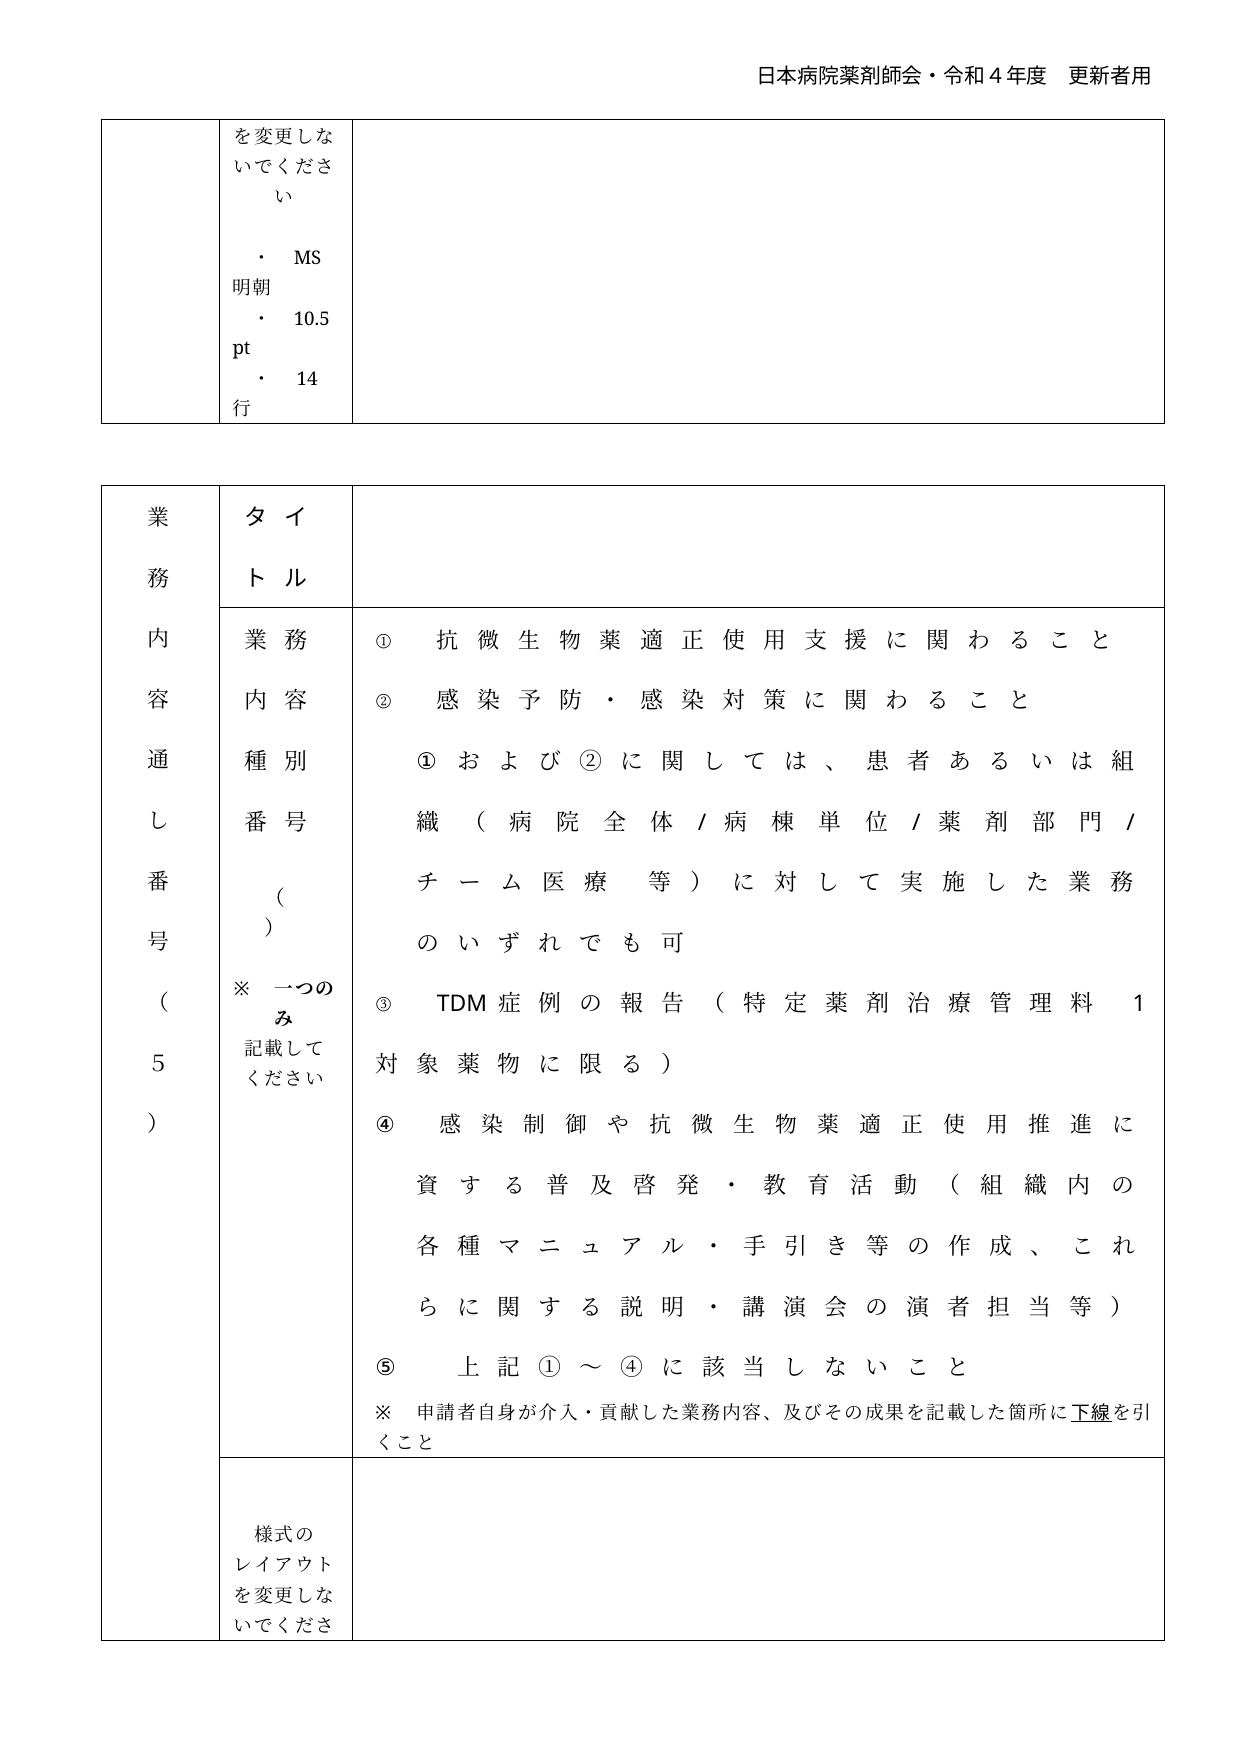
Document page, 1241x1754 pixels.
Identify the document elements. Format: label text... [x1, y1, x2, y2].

table_cell [353, 120, 1164, 423]
table_cell [353, 1458, 1164, 1639]
table_header タイトル [220, 486, 352, 607]
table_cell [220, 1458, 352, 1639]
table_header 業務内容 通し番号 （５） [102, 486, 219, 1639]
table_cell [220, 120, 352, 423]
table_cell 業務内容種別番号 （ ） ※ 一つのみ 記載して ください [220, 608, 352, 1457]
table_header [353, 486, 1164, 607]
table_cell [353, 608, 1164, 1457]
